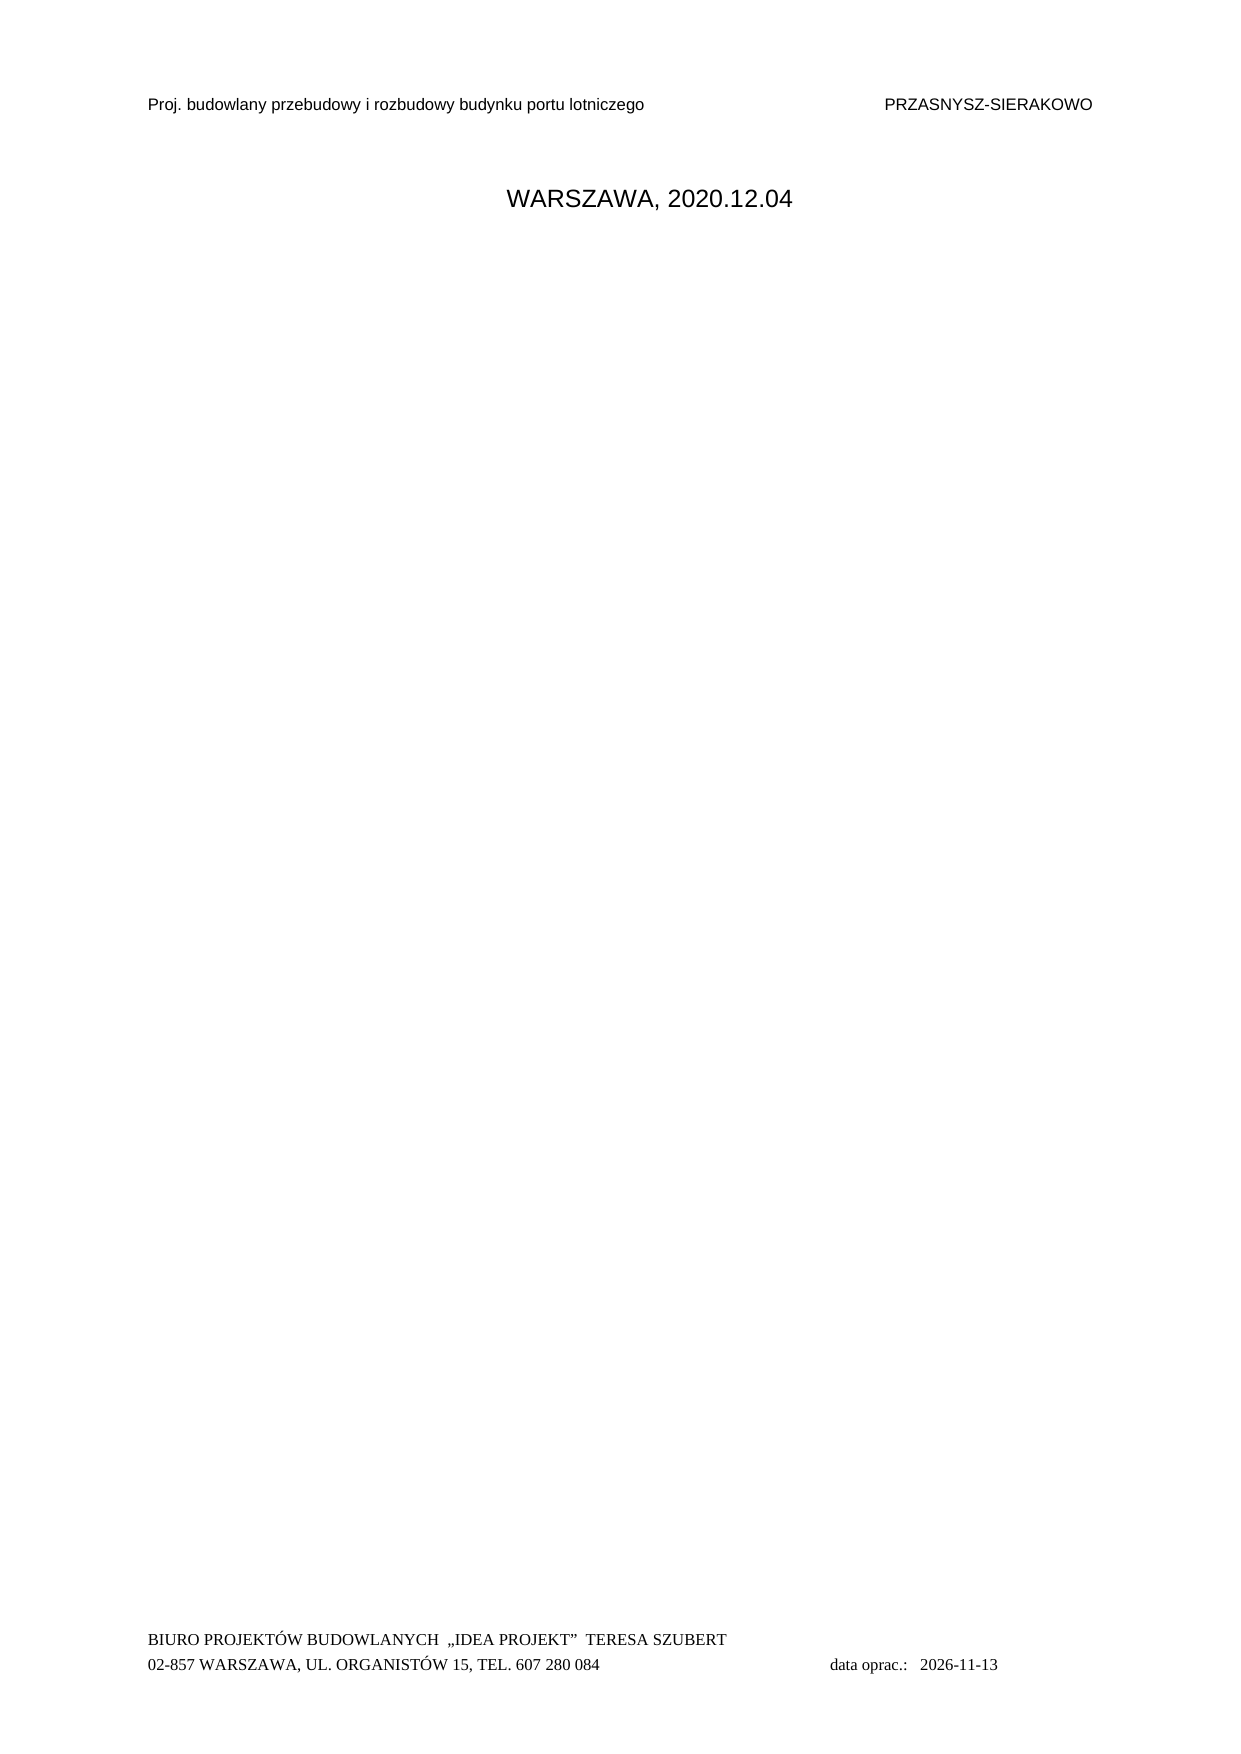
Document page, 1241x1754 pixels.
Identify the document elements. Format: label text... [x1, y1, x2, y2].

text WARSZAWA, 2020.12.04 [148, 184, 1152, 213]
